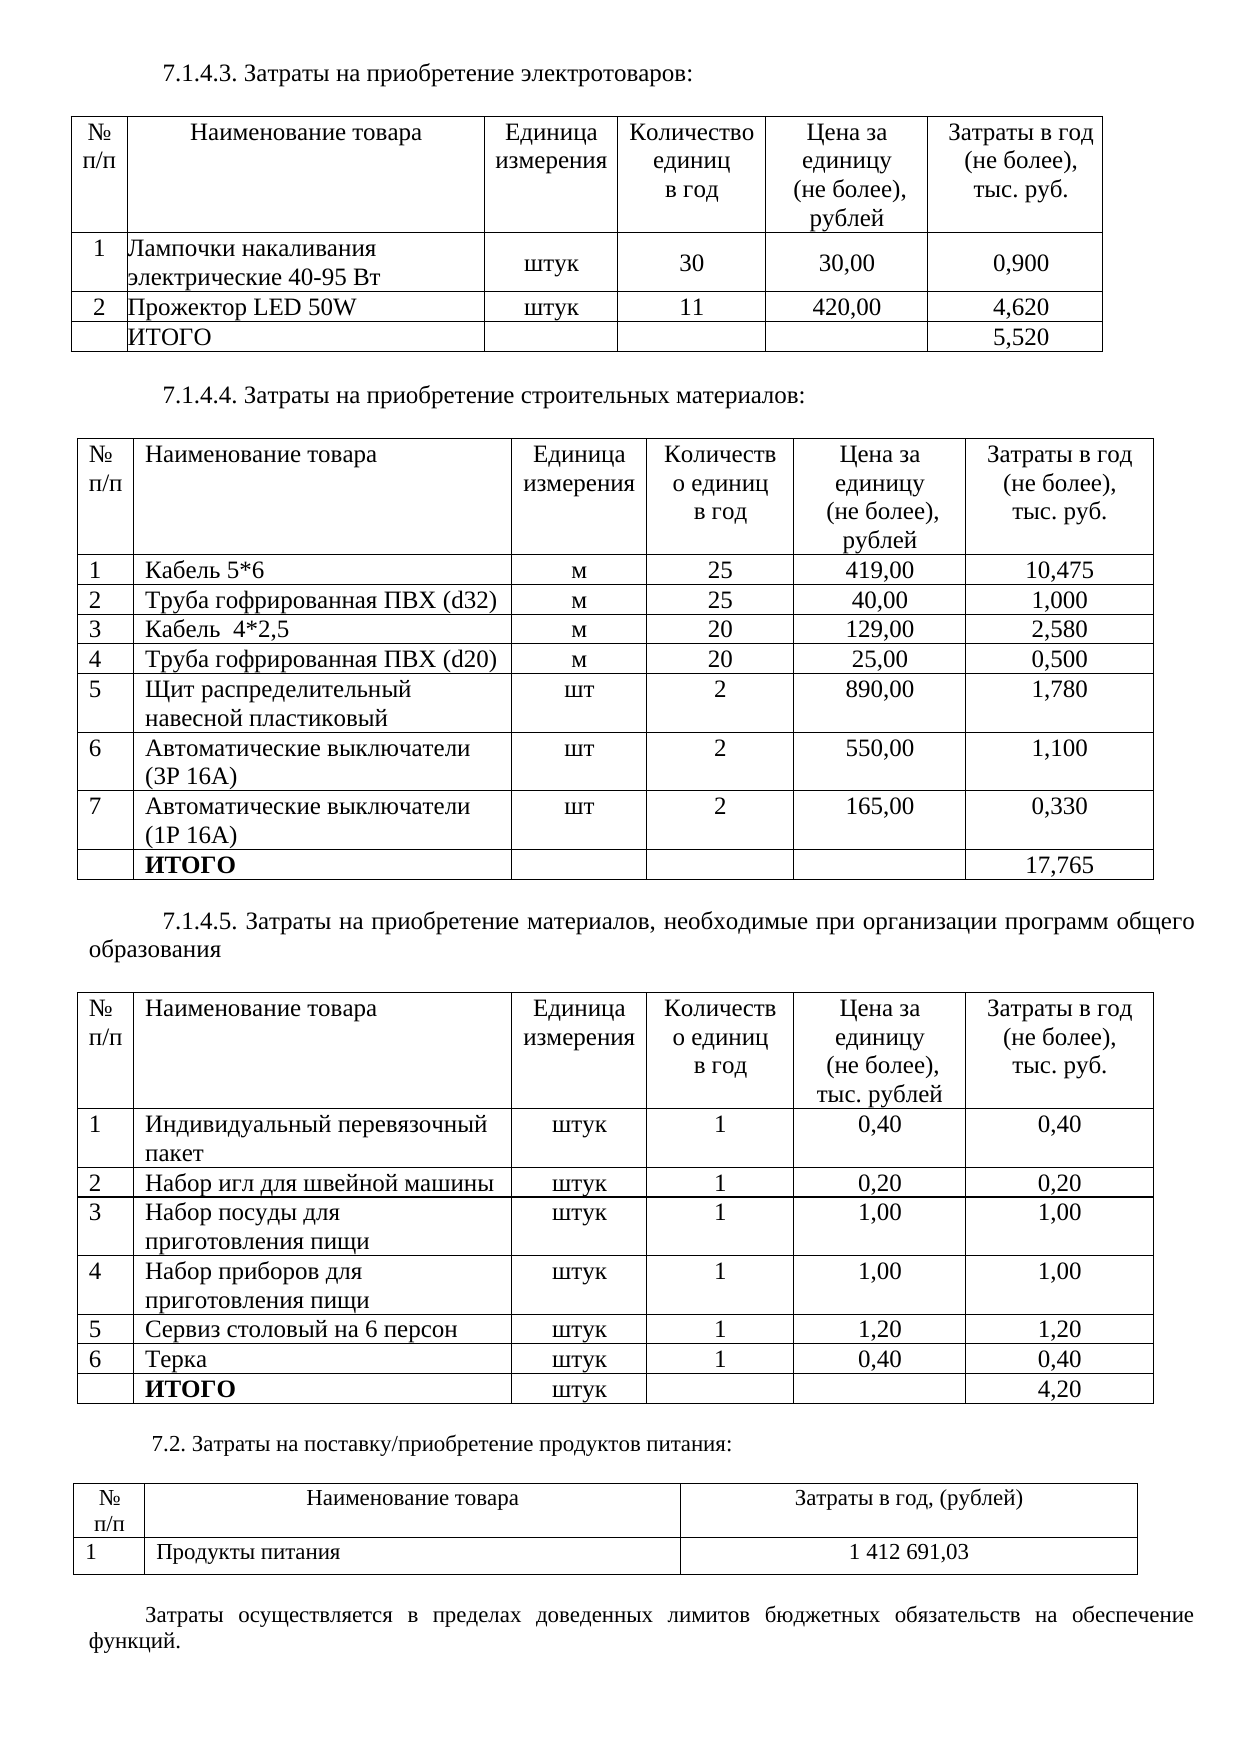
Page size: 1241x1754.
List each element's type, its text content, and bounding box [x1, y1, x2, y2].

table_header № п/п [78, 993, 133, 1108]
table_cell 1,00 [966, 1256, 1153, 1313]
table_cell 40,00 [794, 585, 965, 613]
table_cell 1,780 [966, 674, 1153, 732]
table_header Цена за единицу (не более), рублей [766, 117, 927, 232]
table_cell 0,900 [928, 233, 1102, 291]
table_cell Лампочки накаливания электрические 40-95 Вт [128, 233, 484, 291]
table_cell 2 [647, 674, 793, 732]
table_header Затраты в год, (рублей) [681, 1484, 1137, 1537]
table_cell 1 [74, 1538, 144, 1573]
table_cell 1 [647, 1315, 793, 1343]
table_cell [618, 322, 765, 351]
table_header Единица измерения [485, 117, 617, 232]
table_header Количество единиц в год [647, 993, 793, 1108]
table_cell штук [512, 1109, 646, 1167]
table_cell 1,20 [794, 1315, 965, 1343]
table_header Единица измерения [512, 439, 646, 554]
table_cell 7 [78, 791, 133, 849]
table_cell 1 [72, 233, 127, 291]
table_cell штук [512, 1256, 646, 1313]
table_cell 0,330 [966, 791, 1153, 849]
table_cell 10,475 [966, 555, 1153, 584]
table_cell 4 [78, 644, 133, 673]
table_cell [766, 322, 927, 351]
table_cell м [512, 615, 646, 643]
table_cell 165,00 [794, 791, 965, 849]
table_cell штук [512, 1168, 646, 1196]
table_header Цена за единицу (не более), рублей [794, 439, 965, 554]
table_cell ИТОГО [128, 322, 484, 351]
table_cell 1,20 [966, 1315, 1153, 1343]
table_cell 30 [618, 233, 765, 291]
table_cell 0,40 [966, 1109, 1153, 1167]
table_cell 2,580 [966, 615, 1153, 643]
table_header Затраты в год (не более), тыс. руб. [966, 439, 1153, 554]
table_cell [485, 322, 617, 351]
text 7.1.4.5. Затраты на приобретение материалов, необходимые при организации программ общего образования [89, 906, 1196, 963]
table_cell штук [512, 1198, 646, 1255]
table_cell 0,20 [794, 1168, 965, 1196]
table_cell 1 412 691,03 [681, 1538, 1137, 1573]
table_cell 6 [78, 733, 133, 790]
table_cell Кабель 4*2,5 [134, 615, 511, 643]
table_cell штук [485, 292, 617, 321]
table_header Наименование товара [128, 117, 484, 232]
table_cell Автоматические выключатели (3Р 16А) [134, 733, 511, 790]
table_cell [72, 322, 127, 351]
table_cell 0,40 [794, 1344, 965, 1373]
table_cell 419,00 [794, 555, 965, 584]
table_cell 4,620 [928, 292, 1102, 321]
table_cell 17,765 [966, 850, 1153, 878]
table_cell 20 [647, 615, 793, 643]
table_cell 25 [647, 585, 793, 613]
table_header Наименование товара [145, 1484, 680, 1537]
table_cell 1 [647, 1109, 793, 1167]
table_header Затраты в год (не более), тыс. руб. [928, 117, 1102, 232]
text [89, 1601, 1196, 1654]
table_cell шт [512, 733, 646, 790]
table_cell Труба гофрированная ПВХ (d32) [134, 585, 511, 613]
table_cell 3 [78, 1198, 133, 1255]
table_cell Набор посуды для приготовления пищи [134, 1198, 511, 1255]
table_cell 1,100 [966, 733, 1153, 790]
table_cell 1,00 [794, 1198, 965, 1255]
table_cell 1 [78, 1109, 133, 1167]
table_cell Терка [134, 1344, 511, 1373]
table_cell [78, 850, 133, 878]
text 7.2. Затраты на поставку/приобретение продуктов питания: [89, 1430, 1196, 1457]
table_cell Прожектор LED 50W [128, 292, 484, 321]
table_cell 2 [72, 292, 127, 321]
table_cell 11 [618, 292, 765, 321]
table_cell [794, 1374, 965, 1403]
table_cell 5 [78, 1315, 133, 1343]
table_cell 420,00 [766, 292, 927, 321]
table_cell [647, 1374, 793, 1403]
table_header № п/п [72, 117, 127, 232]
table_cell м [512, 555, 646, 584]
table_cell 1,000 [966, 585, 1153, 613]
table_cell Сервиз столовый на 6 персон [134, 1315, 511, 1343]
table_cell 25 [647, 555, 793, 584]
table_cell 2 [78, 1168, 133, 1196]
table_cell Индивидуальный перевязочный пакет [134, 1109, 511, 1167]
table_cell м [512, 585, 646, 613]
table_header Количество единиц в год [647, 439, 793, 554]
table_cell 4,20 [966, 1374, 1153, 1403]
table_header Наименование товара [134, 993, 511, 1108]
table_cell 0,40 [794, 1109, 965, 1167]
table_header Наименование товара [134, 439, 511, 554]
table_cell 4 [78, 1256, 133, 1313]
table_cell 129,00 [794, 615, 965, 643]
table_cell 0,500 [966, 644, 1153, 673]
table_cell 6 [78, 1344, 133, 1373]
table_header Цена за единицу (не более), тыс. рублей [794, 993, 965, 1108]
table_cell 550,00 [794, 733, 965, 790]
table_cell [78, 1374, 133, 1403]
table_cell штук [512, 1315, 646, 1343]
table_cell 2 [78, 585, 133, 613]
table_cell 0,40 [966, 1344, 1153, 1373]
table_cell 30,00 [766, 233, 927, 291]
table_header № п/п [74, 1484, 144, 1537]
table_cell [512, 850, 646, 878]
table_cell ИТОГО [134, 1374, 511, 1403]
table_cell Кабель 5*6 [134, 555, 511, 584]
table_cell Набор игл для швейной машины [134, 1168, 511, 1196]
table_cell 1 [647, 1168, 793, 1196]
table_cell [647, 850, 793, 878]
table_cell Труба гофрированная ПВХ (d20) [134, 644, 511, 673]
table_cell штук [512, 1344, 646, 1373]
table_cell штук [485, 233, 617, 291]
table_cell 2 [647, 733, 793, 790]
table_cell 25,00 [794, 644, 965, 673]
table_cell 1,00 [966, 1198, 1153, 1255]
table_cell штук [512, 1374, 646, 1403]
table_header Количество единиц в год [618, 117, 765, 232]
table_cell 1,00 [794, 1256, 965, 1313]
table_header № п/п [78, 439, 133, 554]
table_cell 890,00 [794, 674, 965, 732]
table_header Единица измерения [512, 993, 646, 1108]
table_cell Продукты питания [145, 1538, 680, 1573]
table_cell шт [512, 791, 646, 849]
text 7.1.4.4. Затраты на приобретение строительных материалов: [89, 380, 1196, 409]
table_cell ИТОГО [134, 850, 511, 878]
table_cell 3 [78, 615, 133, 643]
table_cell м [512, 644, 646, 673]
table_cell [794, 850, 965, 878]
table_cell 20 [647, 644, 793, 673]
table_cell 0,20 [966, 1168, 1153, 1196]
table_cell 1 [78, 555, 133, 584]
table_cell шт [512, 674, 646, 732]
table_cell 5 [78, 674, 133, 732]
table_cell Набор приборов для приготовления пищи [134, 1256, 511, 1313]
table_cell 5,520 [928, 322, 1102, 351]
table_cell 2 [647, 791, 793, 849]
text 7.1.4.3. Затраты на приобретение электротоваров: [89, 58, 1196, 87]
table_cell Автоматические выключатели (1Р 16А) [134, 791, 511, 849]
table_cell 1 [647, 1344, 793, 1373]
table_cell Щит распределительный навесной пластиковый [134, 674, 511, 732]
table_header Затраты в год (не более), тыс. руб. [966, 993, 1153, 1108]
table_cell 1 [647, 1256, 793, 1313]
table_cell 1 [647, 1198, 793, 1255]
